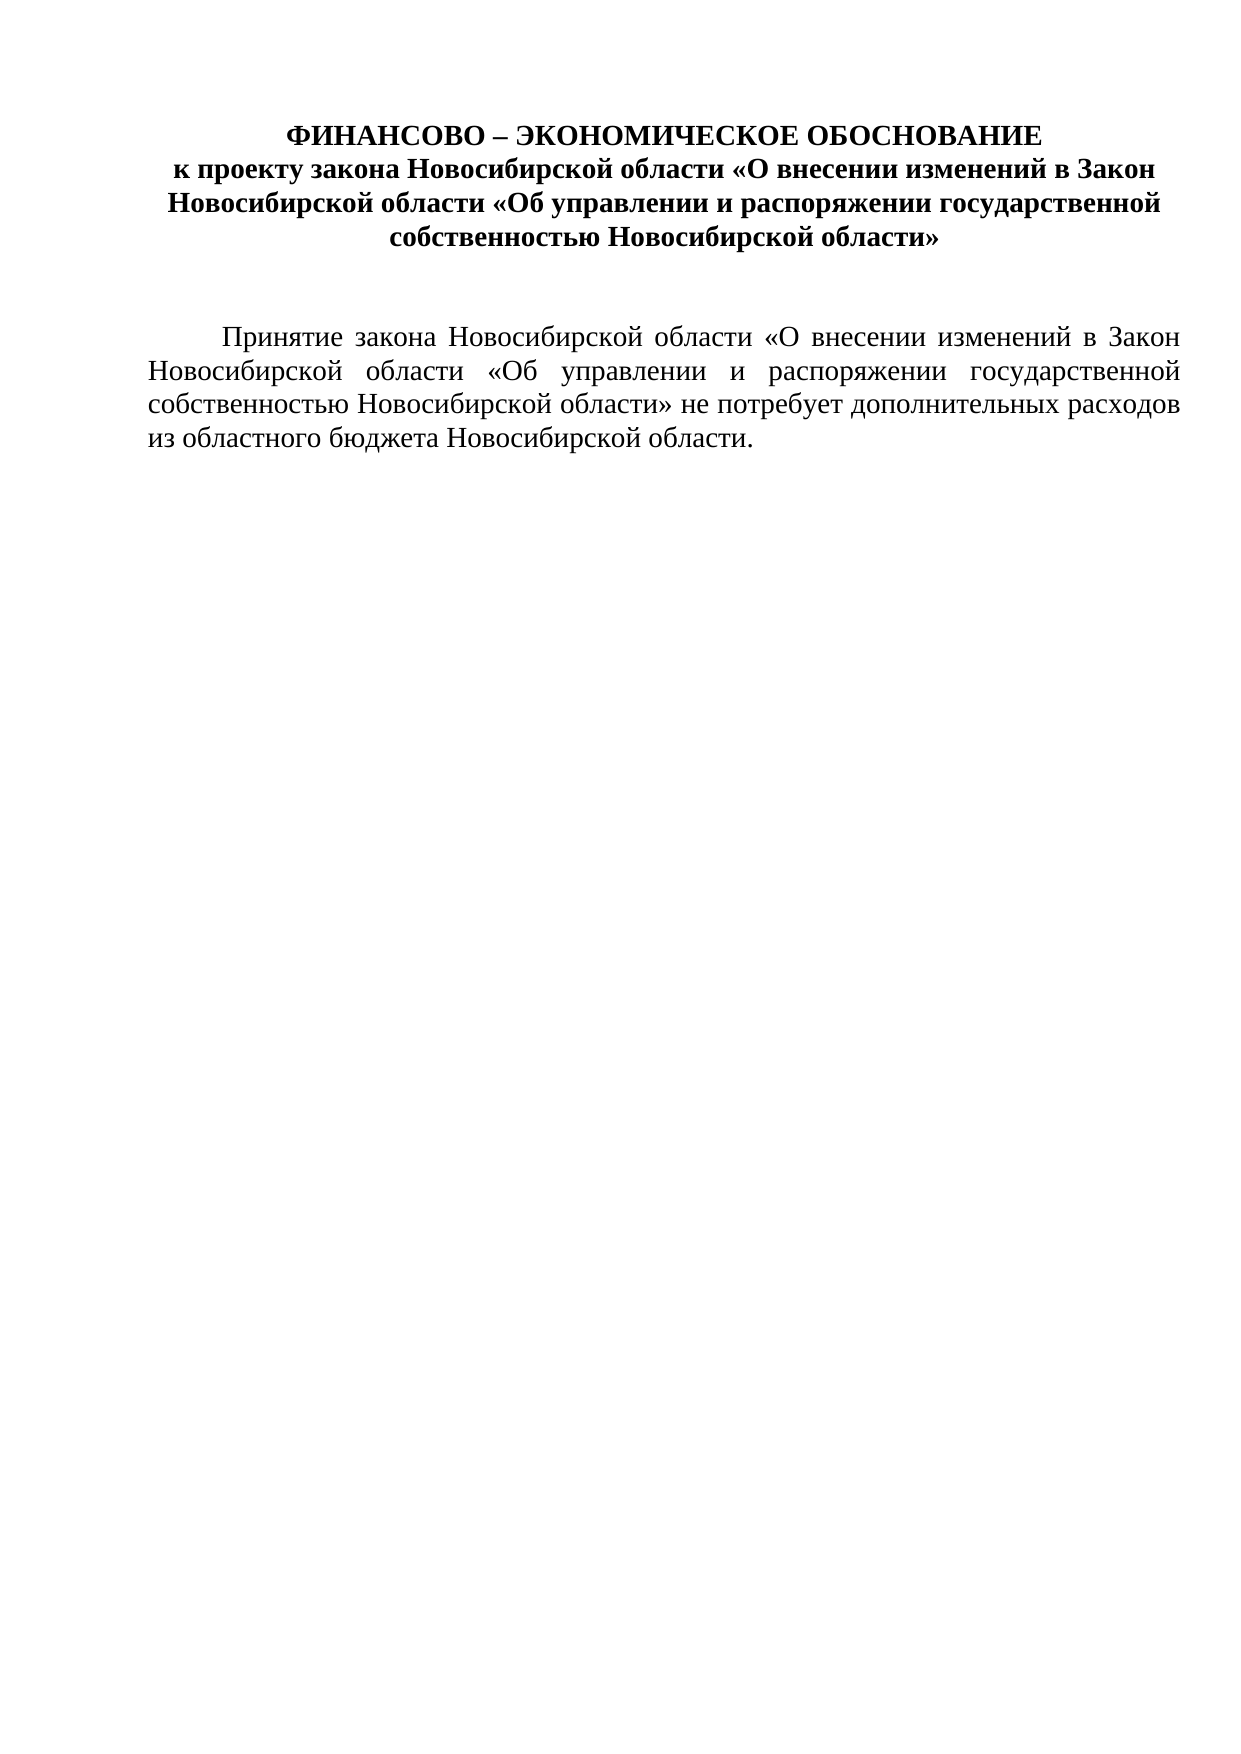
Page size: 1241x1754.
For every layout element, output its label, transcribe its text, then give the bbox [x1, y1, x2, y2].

text к проекту закона Новосибирской области «О внесении изменений в Закон Новосибирской области «Об управлении и распоряжении государственной собственностью Новосибирской области» [148, 152, 1181, 252]
text Принятие закона Новосибирской области «О внесении изменений в Закон Новосибирской области «Об управлении и распоряжении государственной собственностью Новосибирской области» не потребует дополнительных расходов из областного бюджета Новосибирской области. [148, 319, 1181, 453]
text ФИНАНСОВО – ЭКОНОМИЧЕСКОЕ ОБОСНОВАНИЕ [148, 118, 1181, 152]
